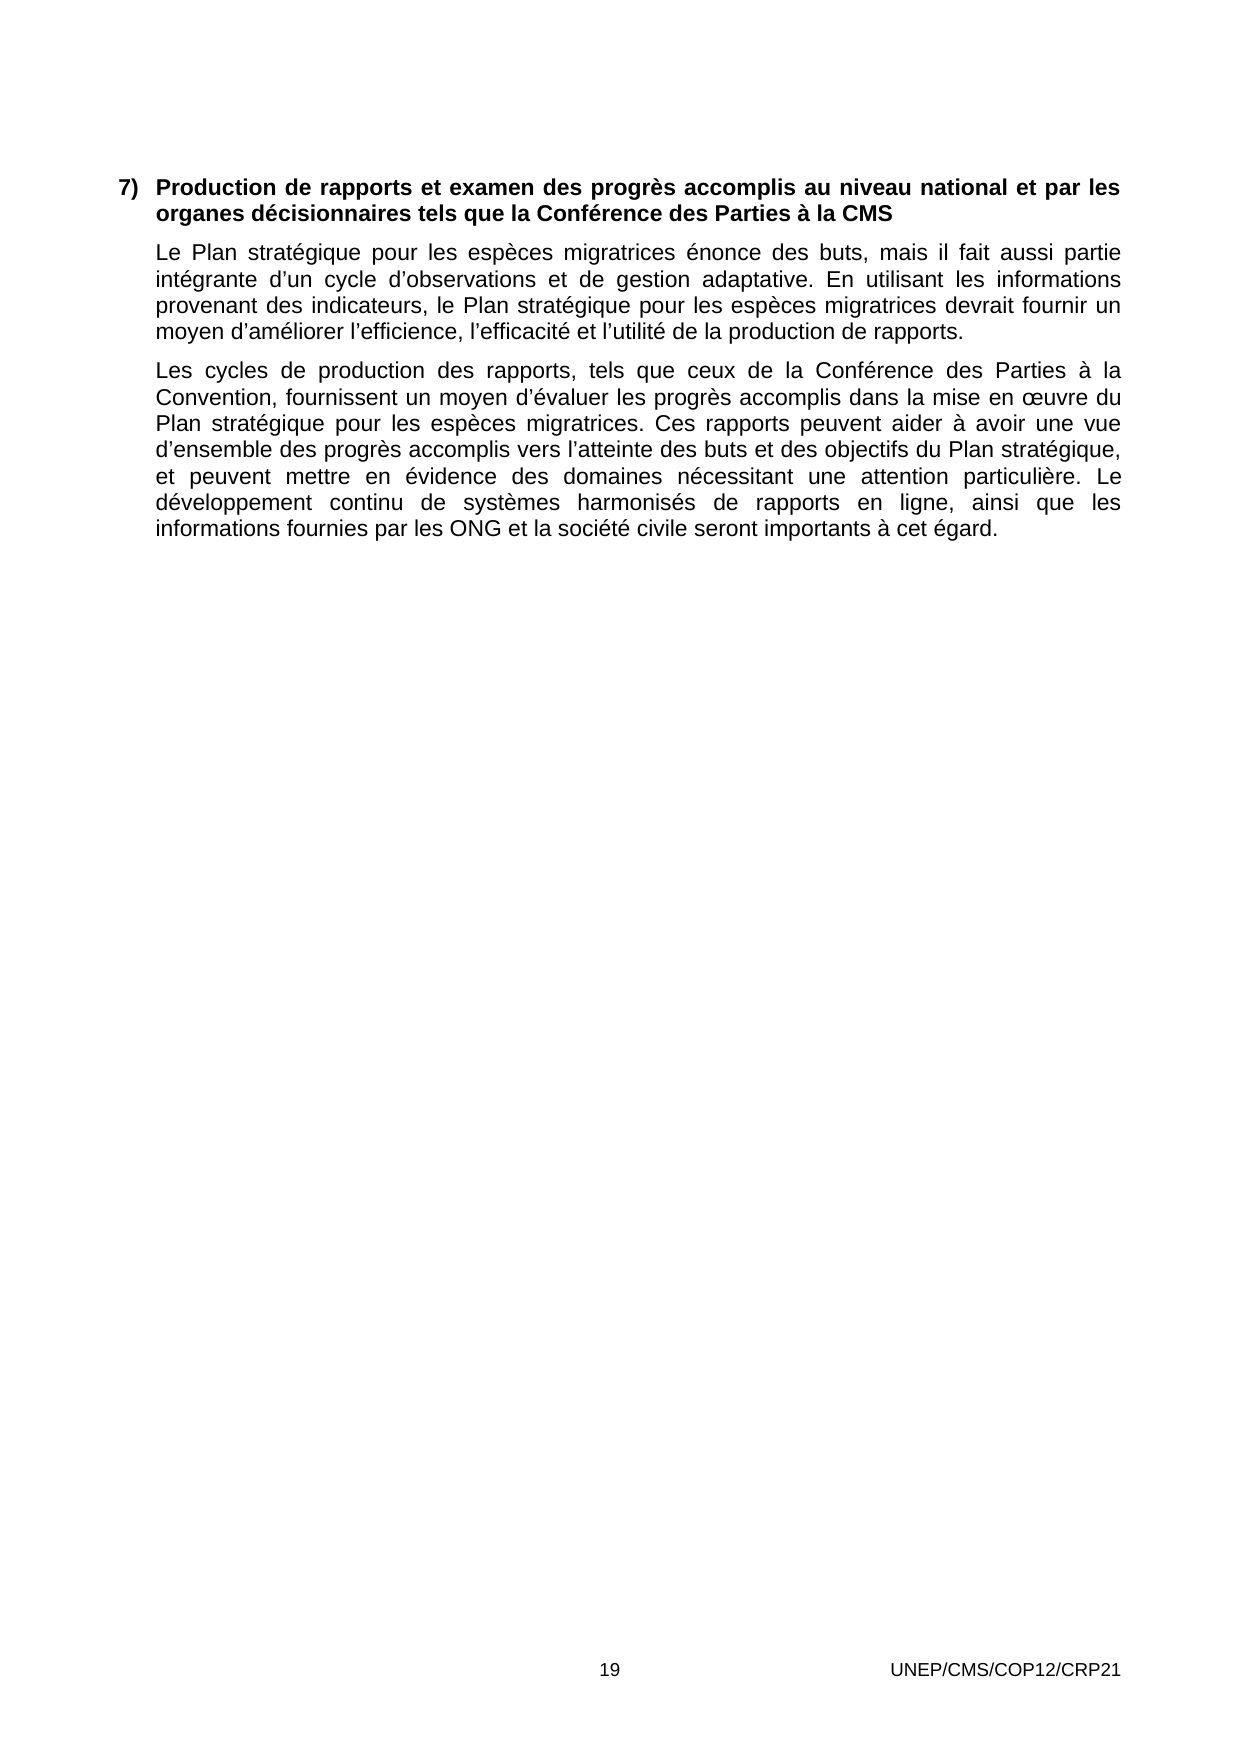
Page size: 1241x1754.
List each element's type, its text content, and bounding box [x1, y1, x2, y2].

text Les cycles de production des rapports, tels que ceux de la Conférence des Parties à la Convention, fournissent un moyen d’évaluer les progrès accomplis dans la mise en œuvre du Plan stratégique pour les espèces migratrices. Ces rapports peuvent aider à avoir une vue d’ensemble des progrès accomplis vers l’atteinte des buts et des objectifs du Plan stratégique, et peuvent mettre en évidence des domaines nécessitant une attention particulière. Le développement continu de systèmes harmonisés de rapports en ligne, ainsi que les informations fournies par les ONG et la société civile seront importants à cet égard. [155, 357, 1122, 542]
list Production de rapports et examen des progrès accomplis au niveau national et par les organes décisionnaires tels que la Conférence des Parties à la CMS [118, 174, 1122, 227]
text Le Plan stratégique pour les espèces migratrices énonce des buts, mais il fait aussi partie intégrante d’un cycle d’observations et de gestion adaptative. En utilisant les informations provenant des indicateurs, le Plan stratégique pour les espèces migratrices devrait fournir un moyen d’améliorer l’efficience, l’efficacité et l’utilité de la production de rapports. [155, 239, 1122, 345]
